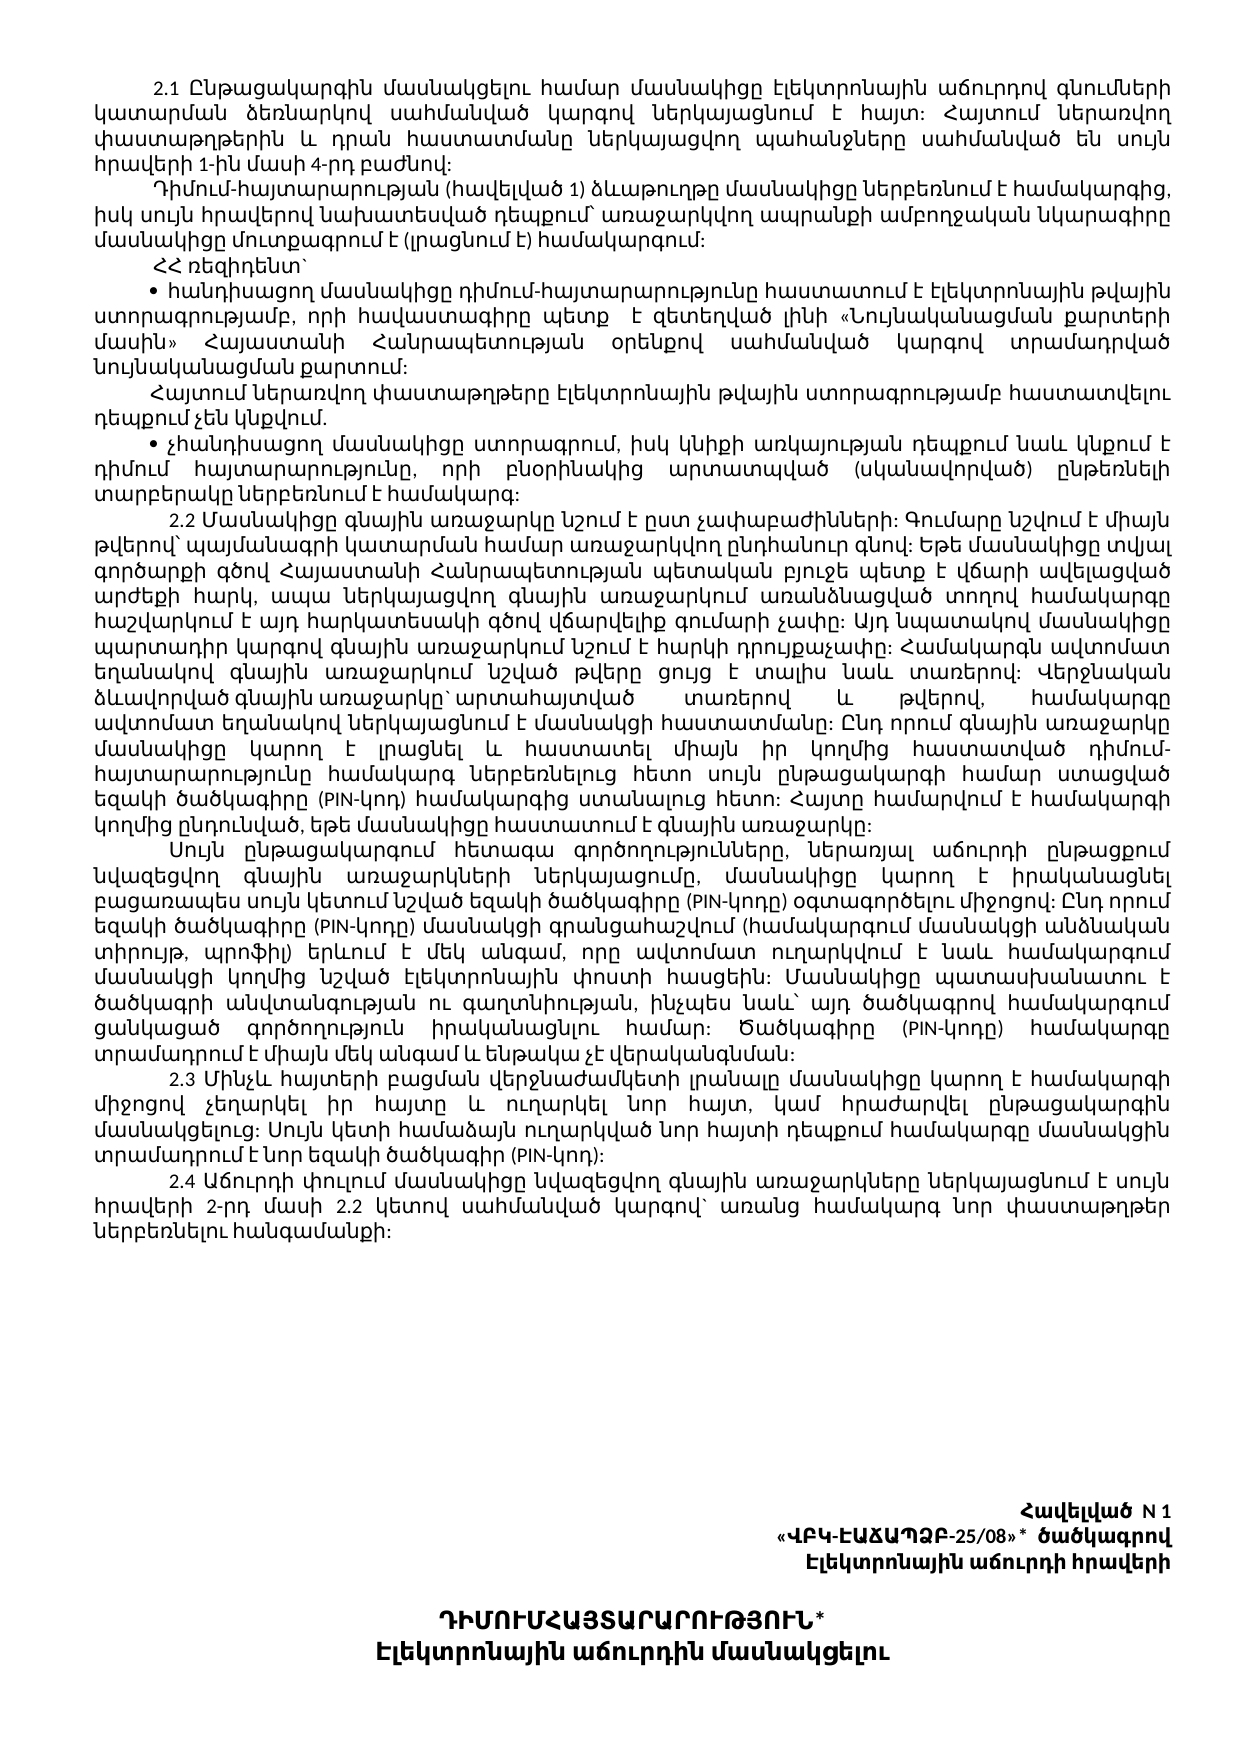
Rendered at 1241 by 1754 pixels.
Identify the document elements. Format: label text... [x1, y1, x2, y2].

list չհանդիսացող մասնակիցը ստորագրում, իսկ կնիքի առկայության դեպքում նաև կնքում է դիմում հայտարարությունը, որի բնօրինակից արտատպված (սկանավորված) ընթեռնելի տարբերակը ներբեռնում է համակարգ: [94, 431, 1171, 507]
text Հայտում ներառվող փաստաթղթերը էլեկտրոնային թվային ստորագրությամբ հաստատվելու դեպքում չեն կնքվում. [94, 380, 1171, 431]
text «ՎԲԿ-ԷԱՃԱՊՁԲ-25/08»* ծածկագրով [94, 1524, 1171, 1549]
text 2.3 Մինչև հայտերի բացման վերջնաժամկետի լրանալը մասնակիցը կարող է համակարգի միջոցով չեղարկել իր հայտը և ուղարկել նոր հայտ, կամ հրաժարվել ընթացակարգին մասնակցելուց: Սույն կետի համաձայն ուղարկված նոր հայտի դեպքում համակարգը մասնակցին տրամադրում է նոր եզակի ծածկագիր (PIN-կոդ): [94, 1066, 1171, 1168]
text 2.4 Աճուրդի փուլում մասնակիցը նվազեցվող գնային առաջարկները ներկայացնում է սույն հրավերի 2-րդ մասի 2.2 կետով սահմանված կարգով` առանց համակարգ նոր փաստաթղթեր ներբեռնելու հանգամանքի: [94, 1168, 1171, 1244]
text ՀՀ ռեզիդենտ` [94, 253, 1171, 278]
text 2.2 Մասնակիցը գնային առաջարկը նշում է ըստ չափաբաժինների: Գումարը նշվում է միայն թվերով՝ պայմանագրի կատարման համար առաջարկվող ընդհանուր գնով: Եթե մասնակիցը տվյալ գործարքի գծով Հայաստանի Հանրապետության պետական բյուջե պետք է վճարի ավելացված արժեքի հարկ, ապա ներկայացվող գնային առաջարկում առանձնացված տողով համակարգը հաշվարկում է այդ հարկատեսակի գծով վճարվելիք գումարի չափը: Այդ նպատակով մասնակիցը պարտադիր կարգով գնային առաջարկում նշում է հարկի դրույքաչափը: Համակարգն ավտոմատ եղանակով գնային առաջարկում նշված թվերը ցույց է տալիս նաև տառերով: Վերջնական ձևավորված գնային առաջարկը` արտահայտված տառերով և թվերով, համակարգը ավտոմատ եղանակով ներկայացնում է մասնակցի հաստատմանը: Ընդ որում գնային առաջարկը մասնակիցը կարող է լրացնել և հաստատել միայն իր կողմից հաստատված դիմում-հայտարարությունը համակարգ ներբեռնելուց հետո սույն ընթացակարգի համար ստացված եզակի ծածկագիրը (PIN-կոդ) համակարգից ստանալուց հետո: Հայտը համարվում է համակարգի կողմից ընդունված, եթե մասնակիցը հաստատում է գնային առաջարկը: [94, 507, 1171, 837]
text ԴԻՄՈՒՄՀԱՅՏԱՐԱՐՈՒԹՅՈՒՆ* [94, 1605, 1171, 1636]
text Դիմում-հայտարարության (հավելված 1) ձևաթուղթը մասնակիցը ներբեռնում է համակարգից, իսկ սույն հրավերով նախատեսված դեպքում՝ առաջարկվող ապրանքի ամբողջական նկարագիրը մասնակիցը մուտքագրում է (լրացնում է) համակարգում: [94, 177, 1171, 253]
text Հավելված N 1 [94, 1498, 1171, 1524]
text Սույն ընթացակարգում հետագա գործողությունները, ներառյալ աճուրդի ընթացքում նվազեցվող գնային առաջարկների ներկայացումը, մասնակիցը կարող է իրականացնել բացառապես սույն կետում նշված եզակի ծածկագիրը (PIN-կոդը) օգտագործելու միջոցով: Ընդ որում եզակի ծածկագիրը (PIN-կոդը) մասնակցի գրանցահաշվում (համակարգում մասնակցի անձնական տիրույթ, պրոֆիլ) երևում է մեկ անգամ, որը ավտոմատ ուղարկվում է նաև համակարգում մասնակցի կողմից նշված էլեկտրոնային փոստի հասցեին: Մասնակիցը պատասխանատու է ծածկագրի անվտանգության ու գաղտնիության, ինչպես նաև՝ այդ ծածկագրով համակարգում ցանկացած գործողություն իրականացնլու համար: Ծածկագիրը (PIN-կոդը) համակարգը տրամադրում է միայն մեկ անգամ և ենթակա չէ վերականգնման: [94, 837, 1171, 1066]
text 2.1 Ընթացակարգին մասնակցելու համար մասնակիցը էլեկտրոնային աճուրդով գնումների կատարման ձեռնարկով սահմանված կարգով ներկայացնում է հայտ: Հայտում ներառվող փաստաթղթերին և դրան հաստատմանը ներկայացվող պահանջները սահմանված են սույն հրավերի 1-ին մասի 4-րդ բաժնով: [94, 75, 1171, 177]
list հանդիսացող մասնակիցը դիմում-հայտարարությունը հաստատում է էլեկտրոնային թվային ստորագրությամբ, որի հավաստագիրը պետք է զետեղված լինի «Նույնականացման քարտերի մասին» Հայաստանի Հանրապետության օրենքով սահմանված կարգով տրամադրված նույնականացման քարտում: [94, 278, 1171, 380]
text Էլեկտրոնային աճուրդի հրավերի [94, 1549, 1171, 1574]
subtitle Էլեկտրոնային աճուրդին մասնակցելու [94, 1636, 1171, 1666]
